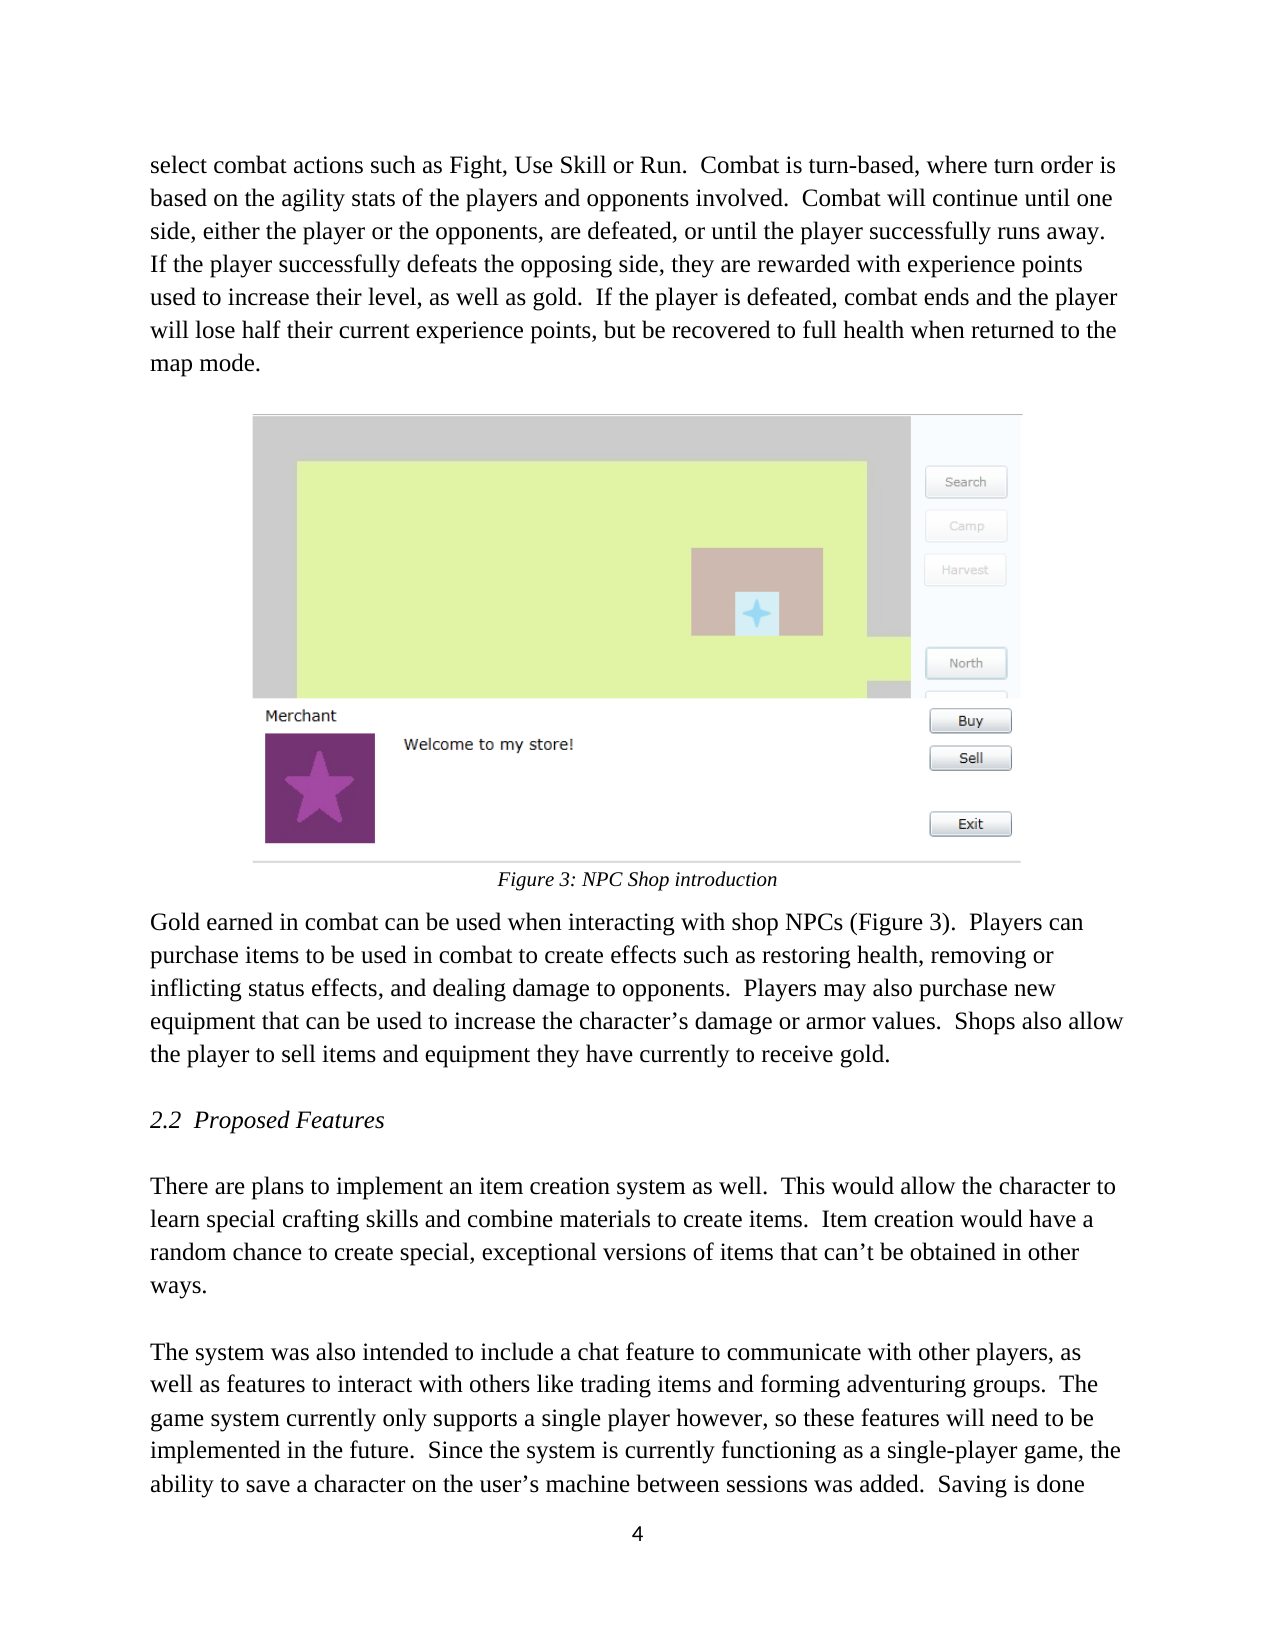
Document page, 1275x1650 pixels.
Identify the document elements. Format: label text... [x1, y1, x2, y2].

text There are plans to implement an item creation system as well. This would allow the character to learn special crafting skills and combine materials to create items. Item creation would have a random chance to create special, exceptional versions of items that can’t be obtained in other ways. [150, 1171, 1125, 1299]
text Figure 3: NPC Shop introduction [150, 867, 1125, 891]
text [150, 1337, 1125, 1497]
text Gold earned in combat can be used when interacting with shop NPCs (Figure 3). Players can purchase items to be used in combat to create effects such as restoring health, removing or inflicting status effects, and dealing damage to opponents. Players may also purchase new equipment that can be used to increase the character’s damage or armor values. Shops also allow the player to sell items and equipment they have currently to receive gold. [150, 907, 1125, 1068]
text 2.2 Proposed Features [150, 1105, 1125, 1134]
picture [252, 414, 1023, 863]
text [150, 150, 1125, 377]
